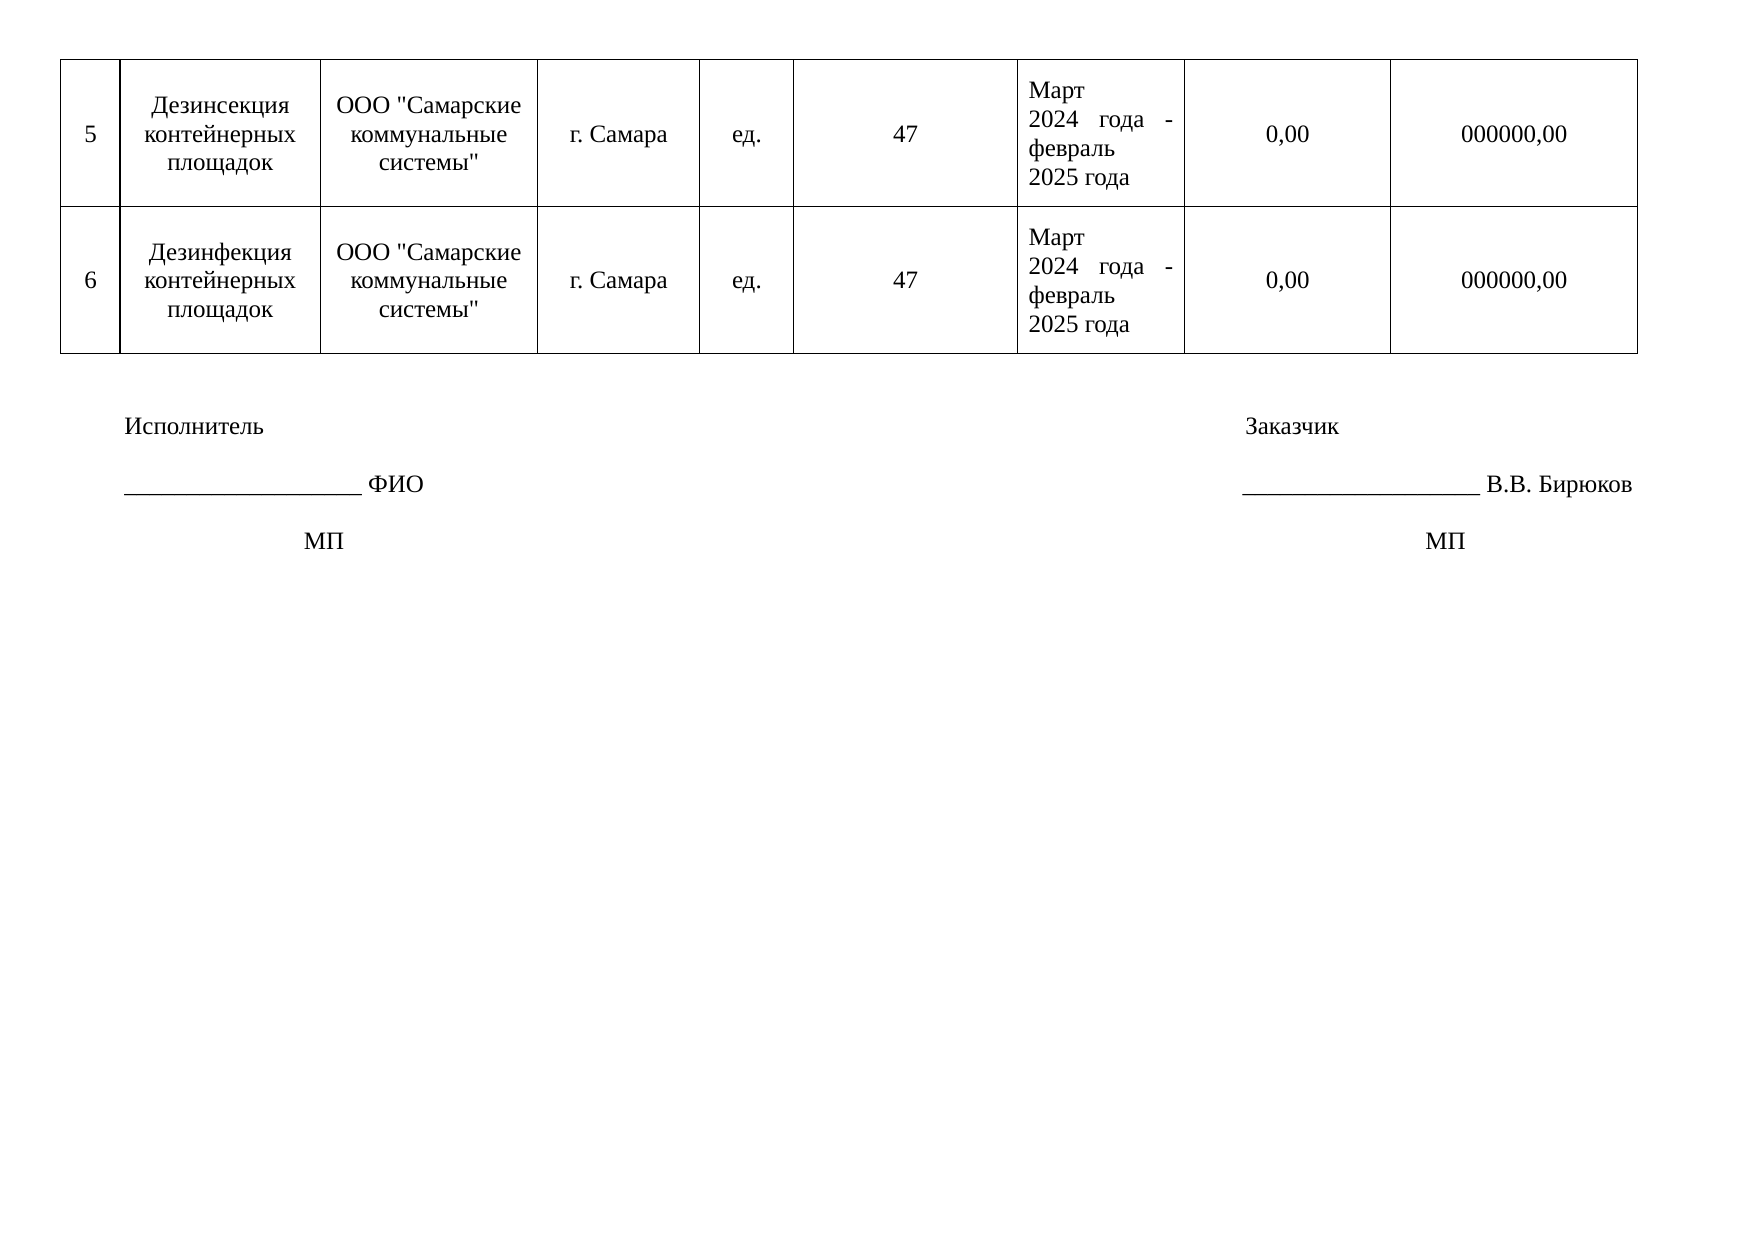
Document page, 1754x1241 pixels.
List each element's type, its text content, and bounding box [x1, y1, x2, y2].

text МП МП [68, 526, 1701, 555]
table_cell г. Самара [538, 60, 699, 206]
table_cell г. Самара [538, 207, 699, 353]
table_cell 47 [794, 207, 1017, 353]
text ___________________ ФИО ___________________ В.В. Бирюков [68, 469, 1701, 498]
table_cell Март 2024 года -февраль 2025 года [1018, 207, 1184, 353]
table_cell 0,00 [1185, 60, 1390, 206]
table_cell Дезинсекция контейнерных площадок [121, 60, 320, 206]
table_cell Дезинфекция контейнерных площадок [121, 207, 320, 353]
table_cell 5 [61, 60, 119, 206]
table_cell ООО "Самарские коммунальные системы" [321, 207, 537, 353]
text Исполнитель Заказчик [68, 411, 1701, 440]
table_cell ед. [700, 207, 793, 353]
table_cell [1018, 60, 1184, 206]
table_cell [321, 60, 537, 206]
table_cell ед. [700, 60, 793, 206]
table_cell 0,00 [1185, 207, 1390, 353]
table_cell 6 [61, 207, 119, 353]
table_cell 000000,00 [1391, 207, 1637, 353]
table_cell 47 [794, 60, 1017, 206]
table_cell 000000,00 [1391, 60, 1637, 206]
